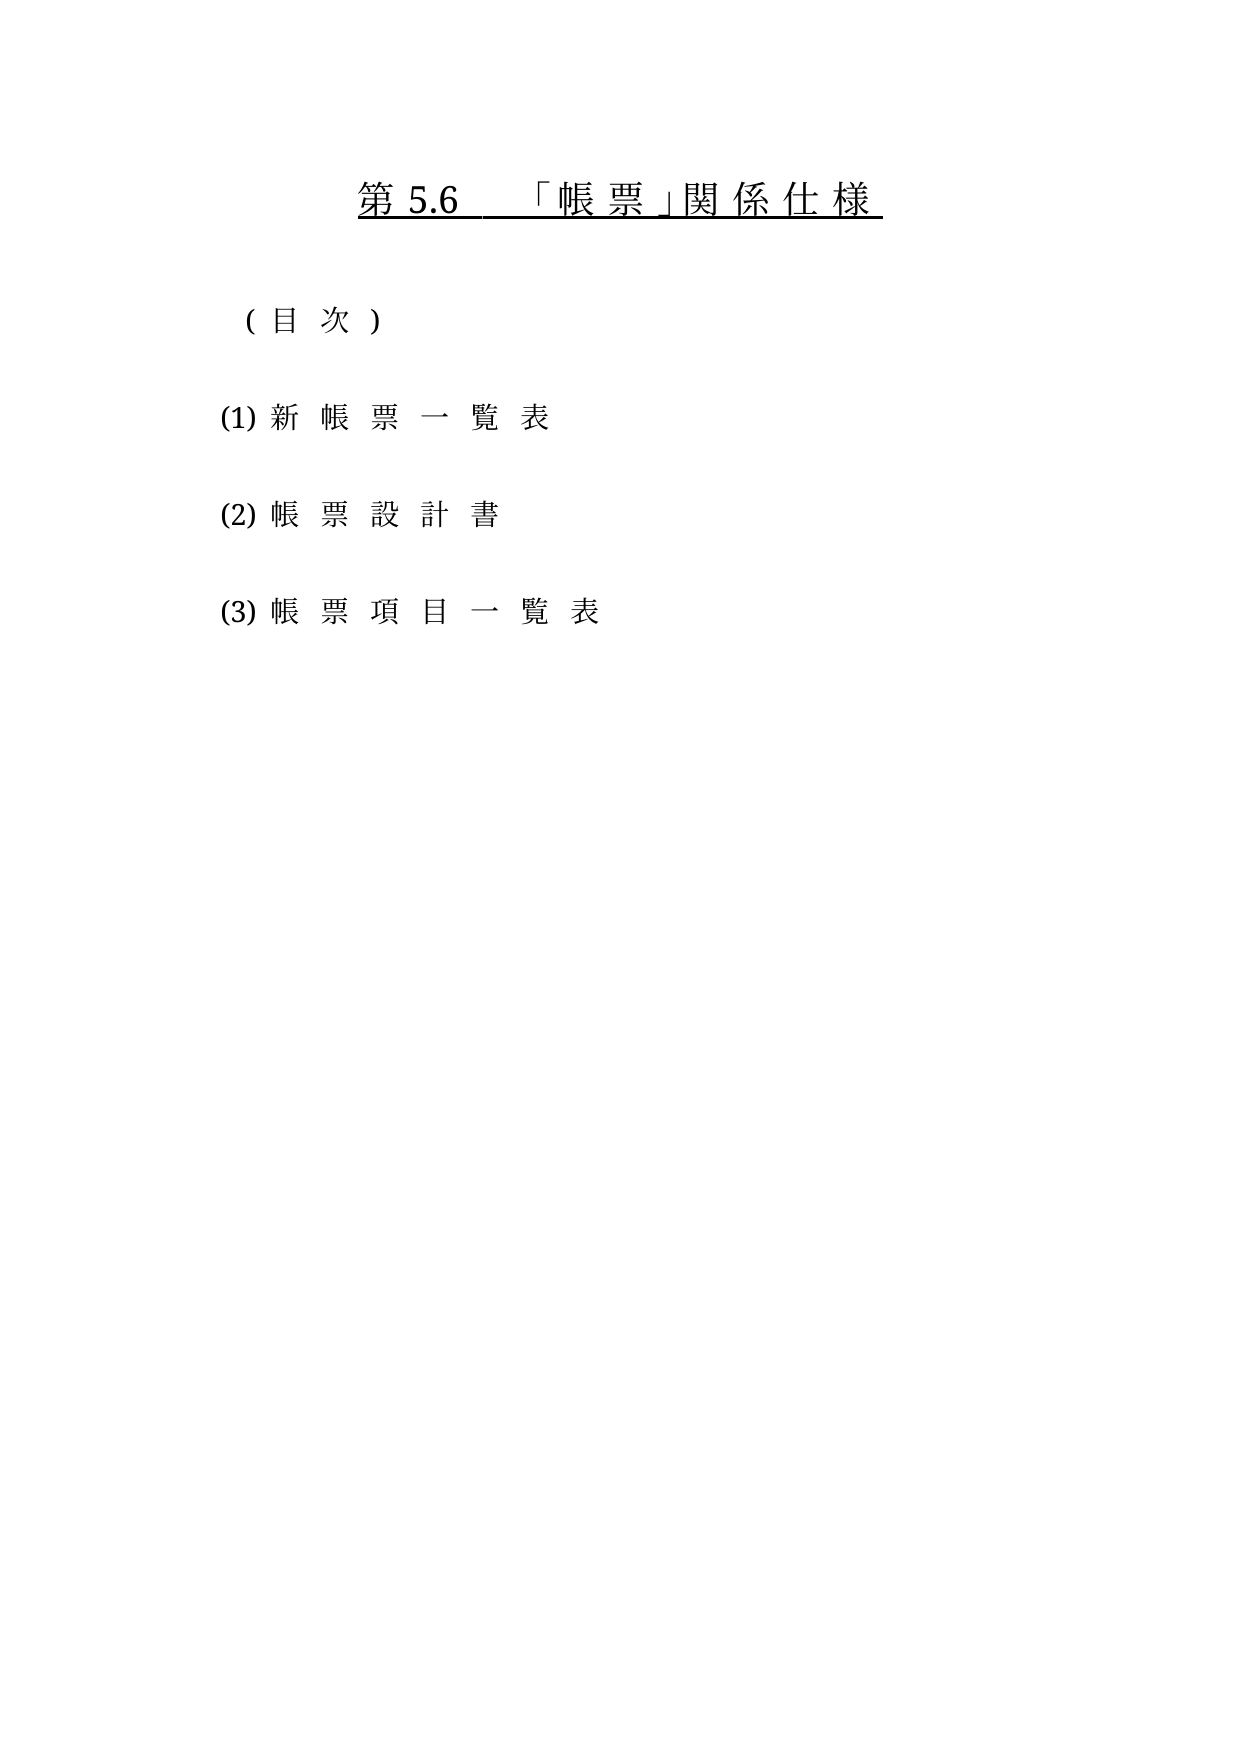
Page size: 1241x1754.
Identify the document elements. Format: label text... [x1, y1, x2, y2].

text (3) 帳票項目一覧表 [195, 586, 1120, 634]
text (2) 帳票設計書 [195, 489, 1120, 537]
text 第5.6 ｢帳票｣関係仕様 [120, 149, 1120, 246]
text (目次) [233, 294, 1120, 343]
text (1) 新帳票一覧表 [195, 392, 1120, 440]
